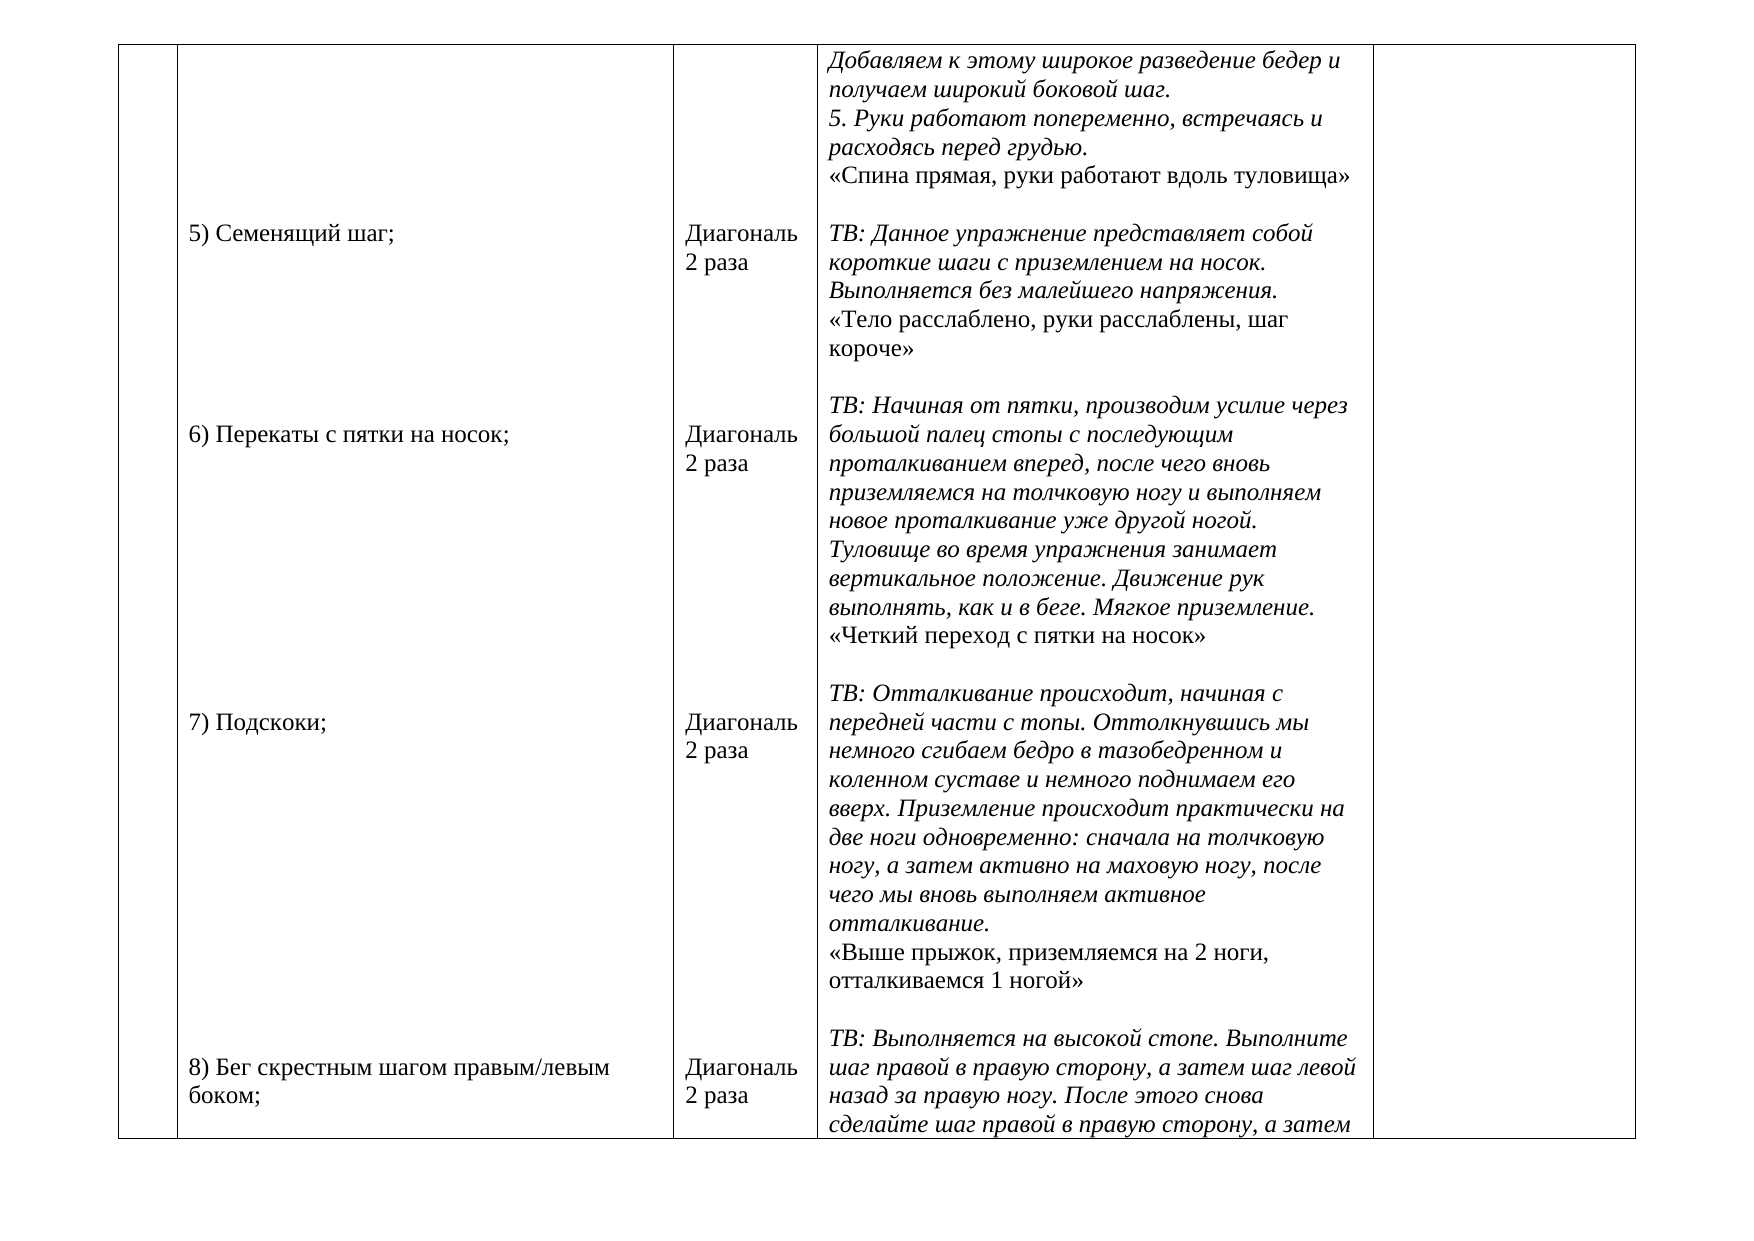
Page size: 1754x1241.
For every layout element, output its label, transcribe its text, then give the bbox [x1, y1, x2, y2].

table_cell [178, 45, 673, 1138]
table_cell 7 [119, 45, 177, 1138]
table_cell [674, 45, 817, 1138]
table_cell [1374, 45, 1635, 1138]
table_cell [818, 45, 1373, 1138]
